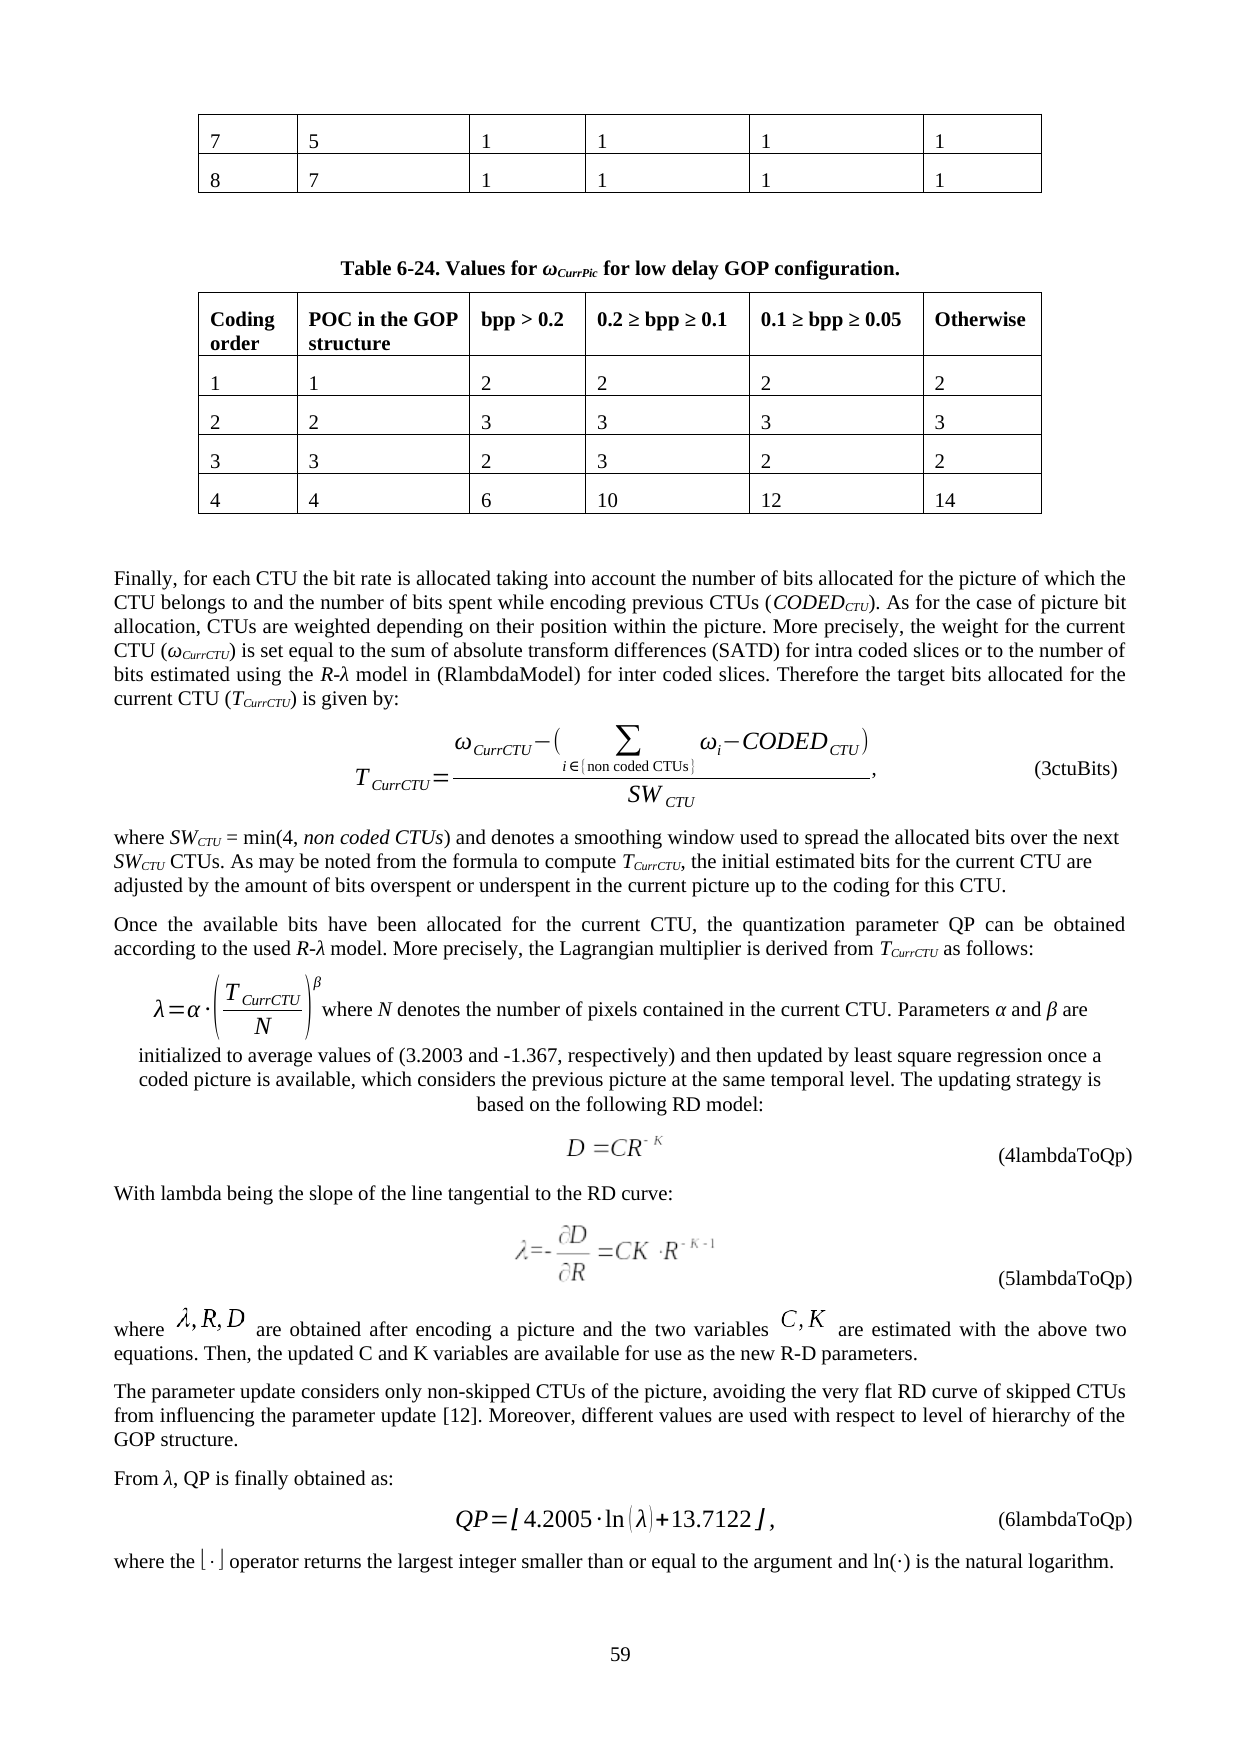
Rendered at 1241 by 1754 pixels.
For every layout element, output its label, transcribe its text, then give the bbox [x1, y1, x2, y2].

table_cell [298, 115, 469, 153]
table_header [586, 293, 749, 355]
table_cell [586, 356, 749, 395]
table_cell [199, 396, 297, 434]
text where N denotes the number of pixels contained in the current CTU. Parameters α and β are initialized to average values of (3.2003 and -1.367, respectively) and then updated by least square regression once a coded picture is available, which considers the previous picture at the same temporal level. The updating strategy is based on the following RD model: [113, 974, 1127, 1116]
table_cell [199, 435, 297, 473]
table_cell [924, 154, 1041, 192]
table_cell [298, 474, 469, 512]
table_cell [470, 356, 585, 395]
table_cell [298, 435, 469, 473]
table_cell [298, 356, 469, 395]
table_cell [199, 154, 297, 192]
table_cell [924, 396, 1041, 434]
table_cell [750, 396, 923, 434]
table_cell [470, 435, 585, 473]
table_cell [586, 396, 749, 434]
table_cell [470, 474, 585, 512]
text (55) [113, 1219, 1127, 1290]
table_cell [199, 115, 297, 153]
text Finally, for each CTU the bit rate is allocated taking into account the number of bits allocated for the picture of which the CTU belongs to and the number of bits spent while encoding previous CTUs (CODEDCTU). As for the case of picture bit allocation, CTUs are weighted depending on their position within the picture. More precisely, the weight for the current CTU (ωCurrCTU) is set equal to the sum of absolute transform differences (SATD) for intra coded slices or to the number of bits estimated using the R-λ model in (1) for inter coded slices. Therefore the target bits allocated for the current CTU (TCurrCTU) is given by: [113, 566, 1127, 710]
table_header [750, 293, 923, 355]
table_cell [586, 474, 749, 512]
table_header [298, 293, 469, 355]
text (66) [113, 1504, 1127, 1534]
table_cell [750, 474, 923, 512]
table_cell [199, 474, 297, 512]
text where the operator returns the largest integer smaller than or equal to the argument and ln(·) is the natural logarithm. [113, 1549, 1127, 1573]
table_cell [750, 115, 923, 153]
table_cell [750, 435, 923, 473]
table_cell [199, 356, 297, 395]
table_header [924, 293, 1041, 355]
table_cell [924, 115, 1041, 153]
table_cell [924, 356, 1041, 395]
text (44) [113, 1130, 1127, 1167]
text With lambda being the slope of the line tangential to the RD curve: [113, 1181, 1127, 1205]
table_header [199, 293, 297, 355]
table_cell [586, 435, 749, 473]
text , (33) [113, 724, 1127, 811]
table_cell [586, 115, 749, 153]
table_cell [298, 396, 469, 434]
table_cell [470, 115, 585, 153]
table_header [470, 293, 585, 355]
text Once the available bits have been allocated for the current CTU, the quantization parameter QP can be obtained according to the used R-λ model. More precisely, the Lagrangian multiplier is derived from TCurrCTU as follows: [113, 912, 1127, 960]
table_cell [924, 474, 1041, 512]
text From λ, QP is finally obtained as: [113, 1466, 1127, 1490]
text where are obtained after encoding a picture and the two variables are estimated with the above two equations. Then, the updated C and K variables are available for use as the new R-D parameters. [113, 1304, 1127, 1365]
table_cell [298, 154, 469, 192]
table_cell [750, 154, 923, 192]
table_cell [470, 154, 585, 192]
text where SWCTU = min(4, non coded CTUs) and denotes a smoothing window used to spread the allocated bits over the next SWCTU CTUs. As may be noted from the formula to compute TCurrCTU, the initial estimated bits for the current CTU are adjusted by the amount of bits overspent or underspent in the current picture up to the coding for this CTU. [113, 825, 1127, 897]
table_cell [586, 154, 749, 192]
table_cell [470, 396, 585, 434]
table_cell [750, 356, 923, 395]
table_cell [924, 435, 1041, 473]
text The parameter update considers only non-skipped CTUs of the picture, avoiding the very flat RD curve of skipped CTUs from influencing the parameter update [12]. Moreover, different values are used with respect to level of hierarchy of the GOP structure. [113, 1379, 1127, 1451]
